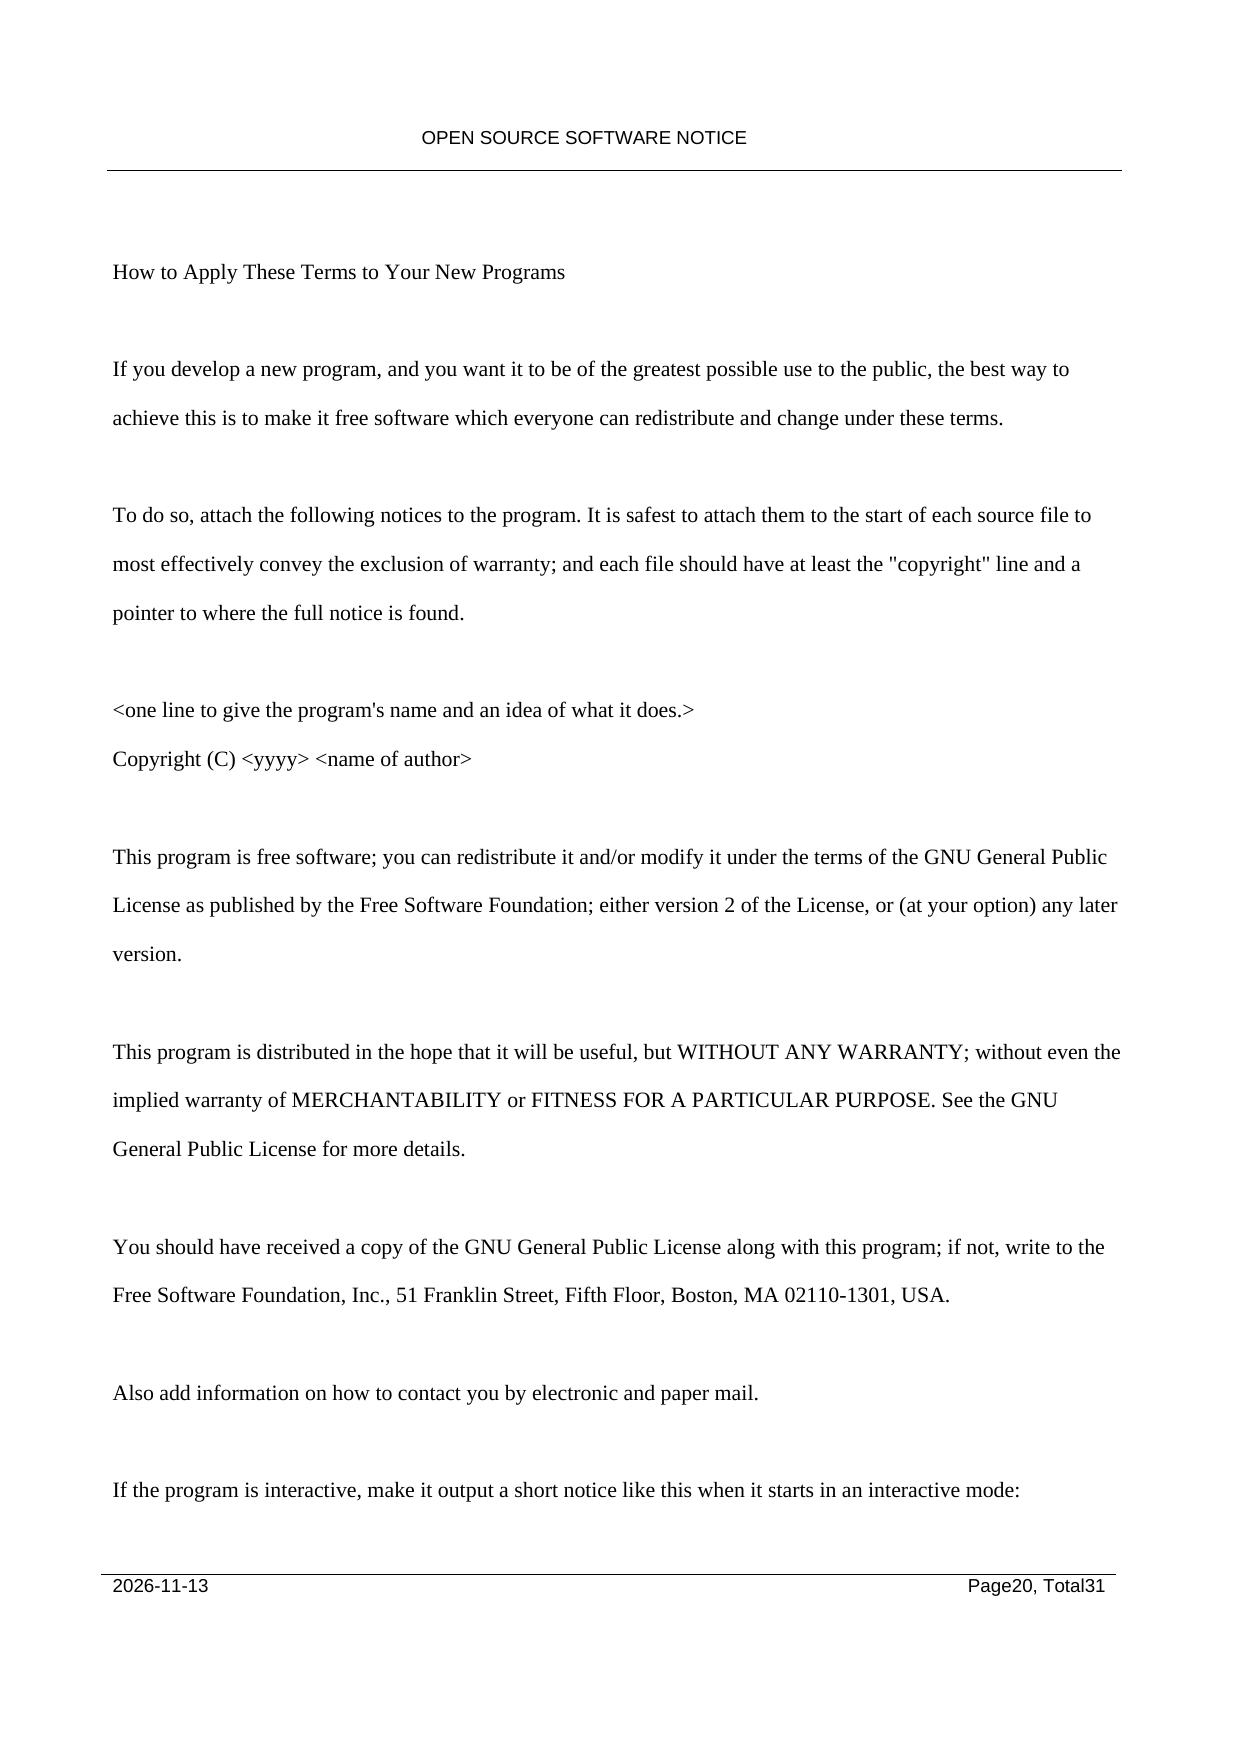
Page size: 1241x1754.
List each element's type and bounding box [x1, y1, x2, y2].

text [112, 206, 1128, 1506]
